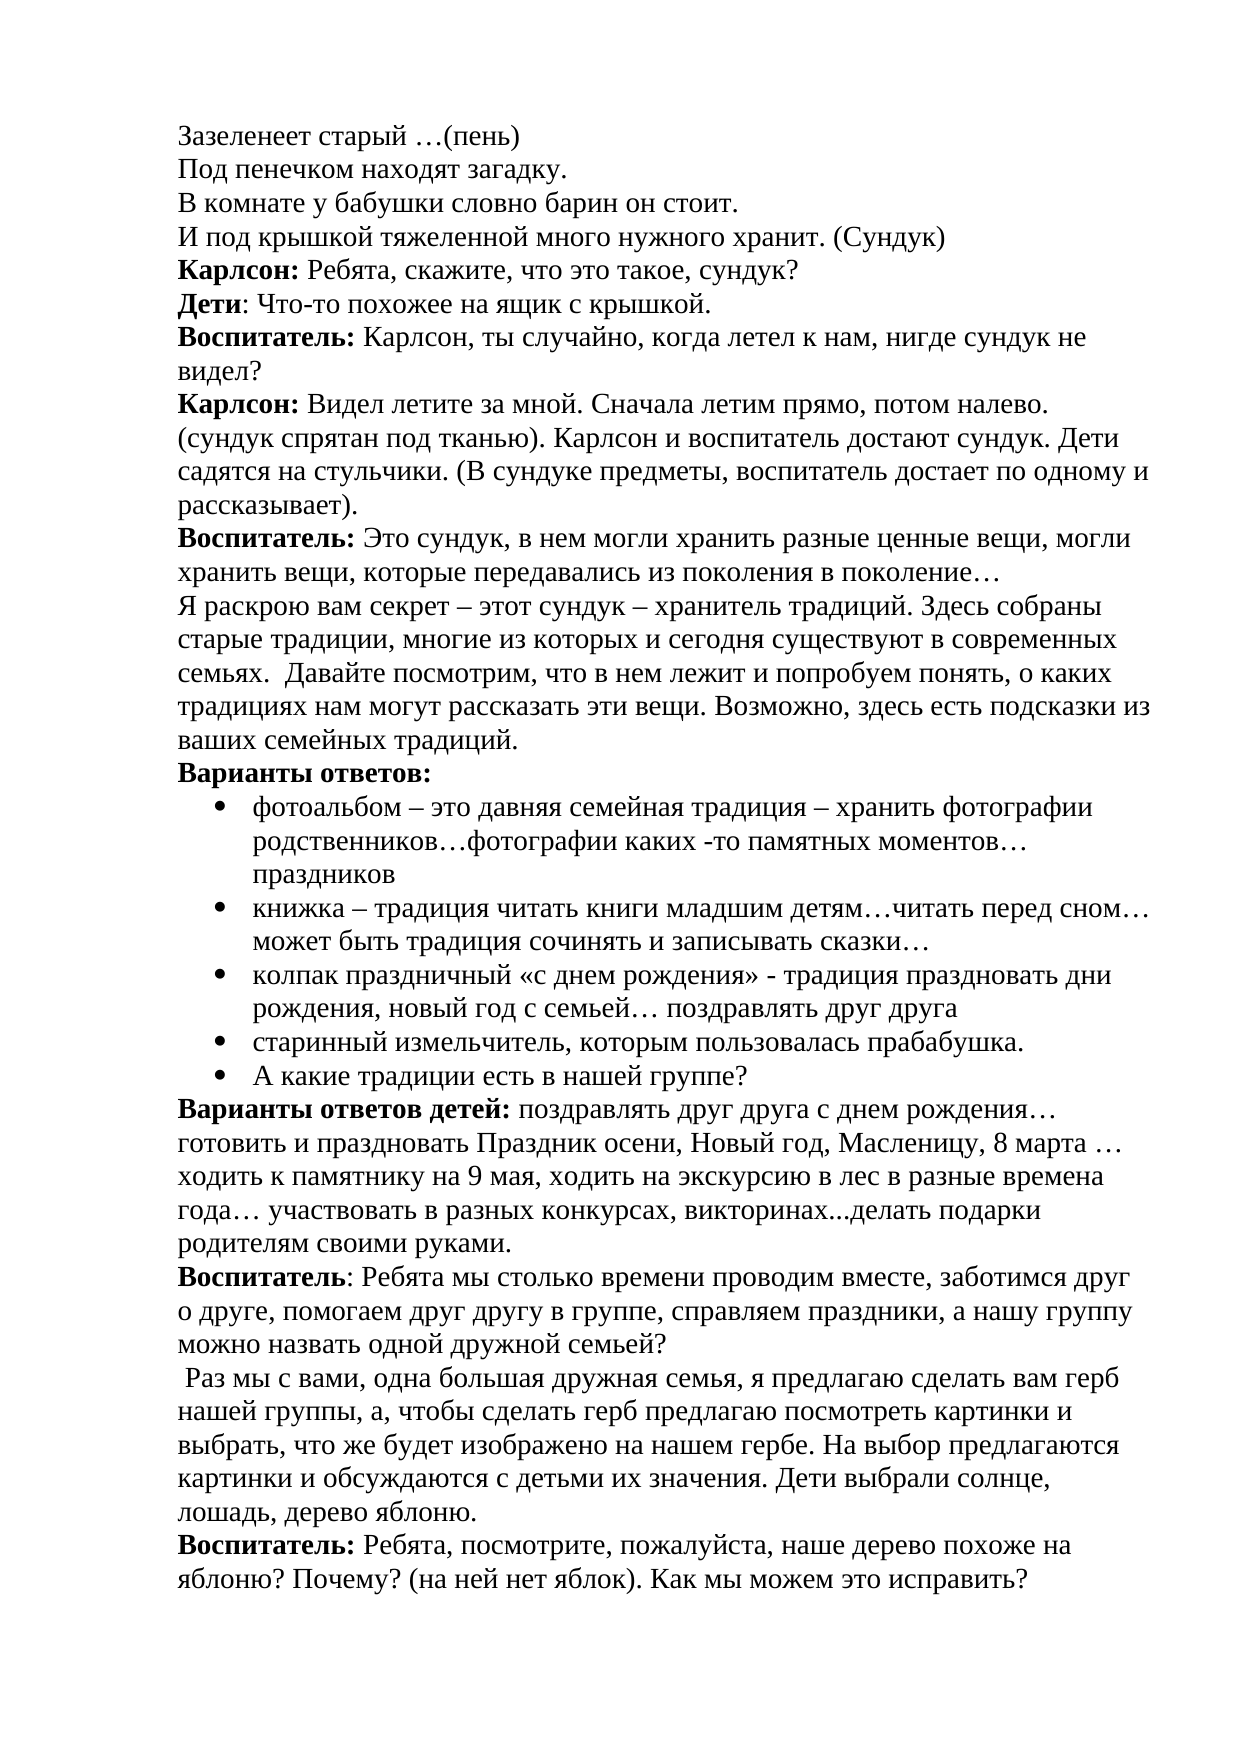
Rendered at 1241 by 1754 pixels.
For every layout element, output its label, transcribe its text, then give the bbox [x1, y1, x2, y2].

text Варианты ответов детей: поздравлять друг друга с днем рождения…готовить и праздновать Праздник осени, Новый год, Масленицу, 8 марта …ходить к памятнику на 9 мая, ходить на экскурсию в лес в разные времена года… участвовать в разных конкурсах, викторинах...делать подарки родителям своими руками. [177, 1091, 1152, 1259]
list книжка – традиция читать книги младшим детям…читать перед сном… может быть традиция сочинять и записывать сказки… [215, 890, 1152, 957]
text Воспитатель: Это сундук, в нем могли хранить разные ценные вещи, могли хранить вещи, которые передавались из поколения в поколение… [177, 521, 1152, 588]
list фотоальбом – это давняя семейная традиция – хранить фотографии родственников…фотографии каких -то памятных моментов…праздников [215, 789, 1152, 890]
list А какие традиции есть в нашей группе? [215, 1058, 1152, 1091]
text Зазеленеет старый …(пень) [177, 118, 1152, 152]
text В комнате у бабушки словно барин он стоит. [177, 185, 1152, 219]
text Воспитатель: Ребята мы столько времени проводим вместе, заботимся друг о друге, помогаем друг другу в группе, справляем праздники, а нашу группу можно назвать одной дружной семьей? [177, 1259, 1152, 1360]
text И под крышкой тяжеленной много нужного хранит. (Сундук) [177, 219, 1152, 252]
text (сундук спрятан под тканью). Карлсон и воспитатель достают сундук. Дети садятся на стульчики. (В сундуке предметы, воспитатель достает по одному и рассказывает). [177, 420, 1152, 521]
text Под пенечком находят загадку. [177, 152, 1152, 185]
text Варианты ответов: [177, 755, 1152, 789]
list колпак праздничный «с днем рождения» - традиция праздновать дни рождения, новый год с семьей… поздравлять друг друга [215, 957, 1152, 1024]
text Я раскрою вам секрет – этот сундук – хранитель традиций. Здесь собраны старые традиции, многие из которых и сегодня существуют в современных семьях. Давайте посмотрим, что в нем лежит и попробуем понять, о каких традициях нам могут рассказать эти вещи. Возможно, здесь есть подсказки из ваших семейных традиций. [177, 588, 1152, 755]
list старинный измельчитель, которым пользовалась прабабушка. [215, 1024, 1152, 1058]
text Раз мы с вами, одна большая дружная семья, я предлагаю сделать вам герб нашей группы, а, чтобы сделать герб предлагаю посмотреть картинки и выбрать, что же будет изображено на нашем гербе. На выбор предлагаются картинки и обсуждаются с детьми их значения. Дети выбрали солнце, лошадь, дерево яблоню. [177, 1360, 1152, 1527]
text Воспитатель: Карлсон, ты случайно, когда летел к нам, нигде сундук не видел? [177, 319, 1152, 386]
text Карлсон: Видел летите за мной. Сначала летим прямо, потом налево. [177, 386, 1152, 420]
text Карлсон: Ребята, скажите, что это такое, сундук? [177, 252, 1152, 286]
text Дети: Что-то похожее на ящик с крышкой. [177, 286, 1152, 319]
text Воспитатель: Ребята, посмотрите, пожалуйста, наше дерево похоже на яблоню? Почему? (на ней нет яблок). Как мы можем это исправить? [177, 1527, 1152, 1594]
